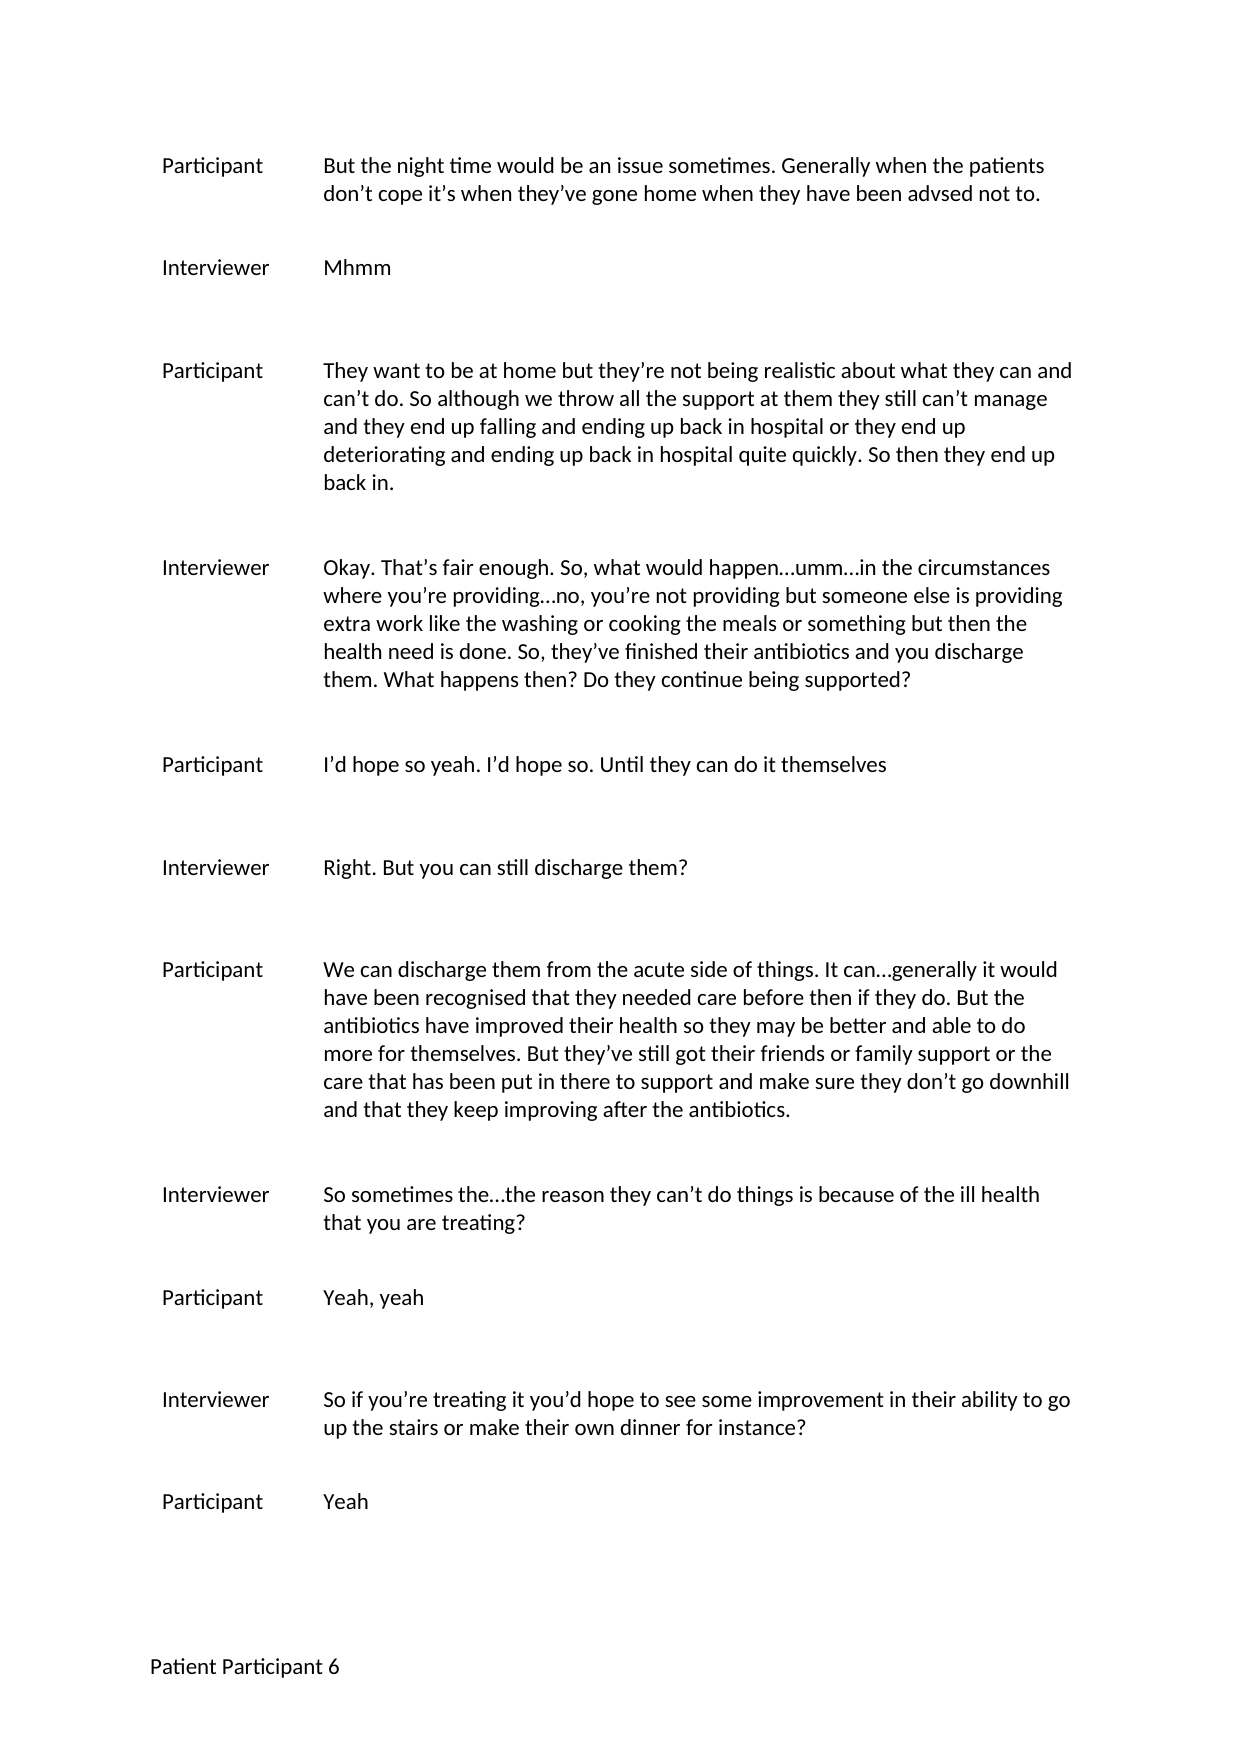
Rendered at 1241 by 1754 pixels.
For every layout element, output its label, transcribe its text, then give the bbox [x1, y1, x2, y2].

table_cell Participant [151, 750, 311, 852]
table_cell Participant [151, 151, 311, 252]
table_cell Okay. That’s fair enough. So, what would happen…umm…in the circumstances where you’re providing…no, you’re not providing but someone else is providing extra work like the washing or cooking the meals or something but then the health need is done. So, they’ve finished their antibiotics and you discharge them. What happens then? Do they continue being supported? [312, 553, 1087, 749]
table_cell Right. But you can still discharge them? [312, 853, 1087, 954]
table_cell I’d hope so yeah. I’d hope so. Until they can do it themselves [312, 750, 1087, 852]
table_cell Participant [151, 955, 311, 1179]
table_cell So if you’re treating it you’d hope to see some improvement in their ability to go up the stairs or make their own dinner for instance? [312, 1385, 1087, 1486]
table_cell Mhmm [312, 254, 1087, 355]
table_cell Participant [151, 1283, 311, 1384]
table_cell Interviewer [151, 1385, 311, 1486]
table_cell Interviewer [151, 254, 311, 355]
table_cell Yeah [312, 1488, 1087, 1589]
table_cell Participant [151, 1488, 311, 1589]
table_cell Participant [151, 356, 311, 552]
table_cell Interviewer [151, 1180, 311, 1282]
table_cell Yeah, yeah [312, 1283, 1087, 1384]
table_cell We can discharge them from the acute side of things. It can…generally it would have been recognised that they needed care before then if they do. But the antibiotics have improved their health so they may be better and able to do more for themselves. But they’ve still got their friends or family support or the care that has been put in there to support and make sure they don’t go downhill and that they keep improving after the antibiotics. [312, 955, 1087, 1179]
table_cell They want to be at home but they’re not being realistic about what they can and can’t do. So although we throw all the support at them they still can’t manage and they end up falling and ending up back in hospital or they end up deteriorating and ending up back in hospital quite quickly. So then they end up back in. [312, 356, 1087, 552]
table_cell But the night time would be an issue sometimes. Generally when the patients don’t cope it’s when they’ve gone home when they have been advsed not to. [312, 151, 1087, 252]
table_cell Interviewer [151, 553, 311, 749]
table_cell So sometimes the…the reason they can’t do things is because of the ill health that you are treating? [312, 1180, 1087, 1282]
table_cell Interviewer [151, 853, 311, 954]
